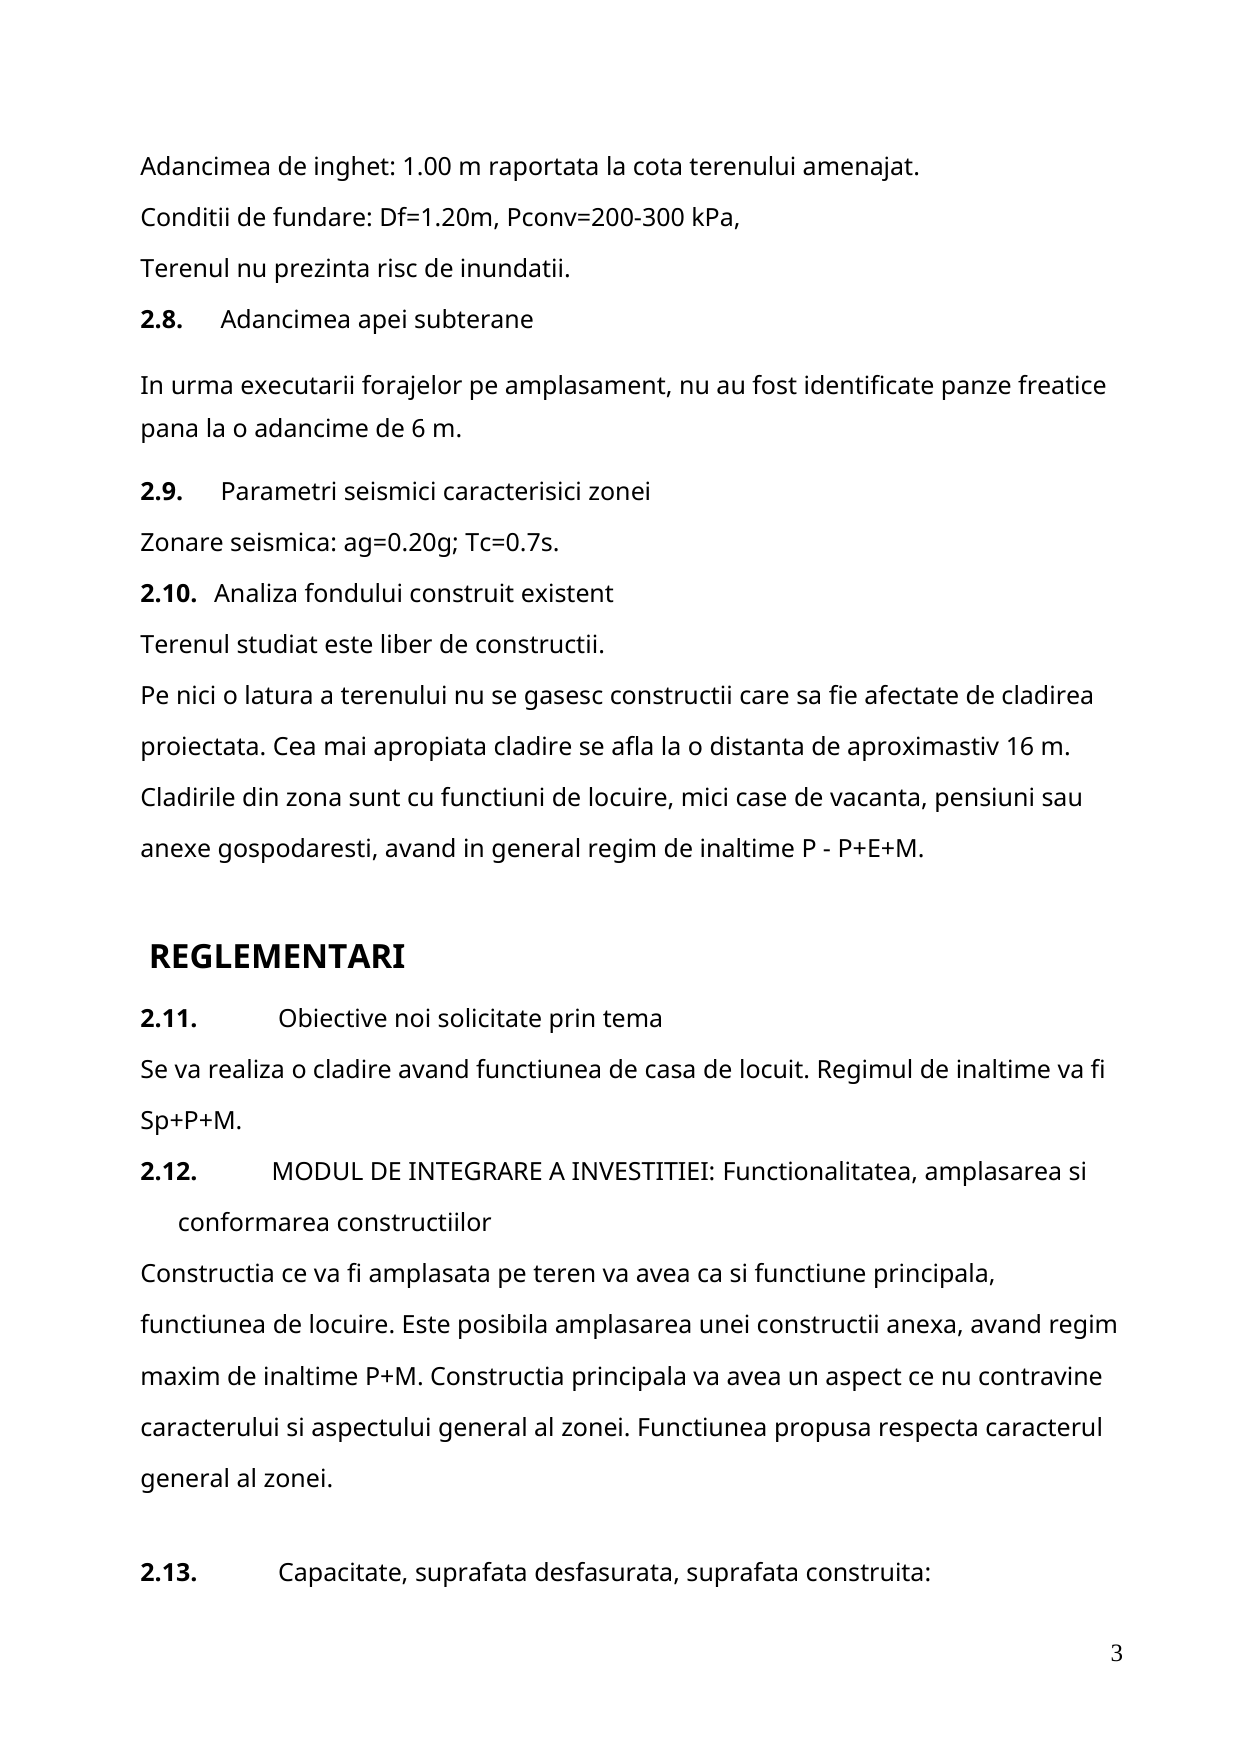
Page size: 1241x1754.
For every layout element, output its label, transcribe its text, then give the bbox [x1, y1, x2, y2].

text Terenul nu prezinta risc de inundatii. [140, 251, 1123, 285]
list Analiza fondului construit existent [140, 576, 1123, 609]
text Se va realiza o cladire avand functiunea de casa de locuit. Regimul de inaltime va fi Sp+P+M. [140, 1052, 1123, 1137]
list Adancimea apei subterane [140, 302, 1123, 336]
list Parametri seismici caracterisici zonei [140, 478, 1123, 506]
text Zonare seismica: ag=0.20g; Tc=0.7s. [140, 524, 1123, 558]
list Obiective noi solicitate prin tema [140, 1001, 1123, 1035]
text Conditii de fundare: Df=1.20m, Pconv=200-300 kPa, [140, 200, 1123, 234]
text REGLEMENTARI [140, 933, 1123, 978]
text In urma executarii forajelor pe amplasament, nu au fost identificate panze freatice pana la o adancime de 6 m. [140, 359, 1123, 447]
text Terenul studiat este liber de constructii. [140, 627, 1123, 661]
text Adancimea de inghet: 1.00 m raportata la cota terenului amenajat. [140, 149, 1123, 183]
text Pe nici o latura a terenului nu se gasesc constructii care sa fie afectate de cladirea proiectata. Cea mai apropiata cladire se afla la o distanta de aproximastiv 16 m. Cladirile din zona sunt cu functiuni de locuire, mici case de vacanta, pensiuni sau anexe gospodaresti, avand in general regim de inaltime P - P+E+M. [140, 678, 1123, 865]
text Constructia ce va fi amplasata pe teren va avea ca si functiune principala, functiunea de locuire. Este posibila amplasarea unei constructii anexa, avand regim maxim de inaltime P+M. Constructia principala va avea un aspect ce nu contravine caracterului si aspectului general al zonei. Functiunea propusa respecta caracterul general al zonei. [140, 1256, 1123, 1494]
list Capacitate, suprafata desfasurata, suprafata construita: [140, 1554, 1123, 1588]
list MODUL DE INTEGRARE A INVESTITIEI: Functionalitatea, amplasarea si conformarea constructiilor [140, 1154, 1123, 1239]
